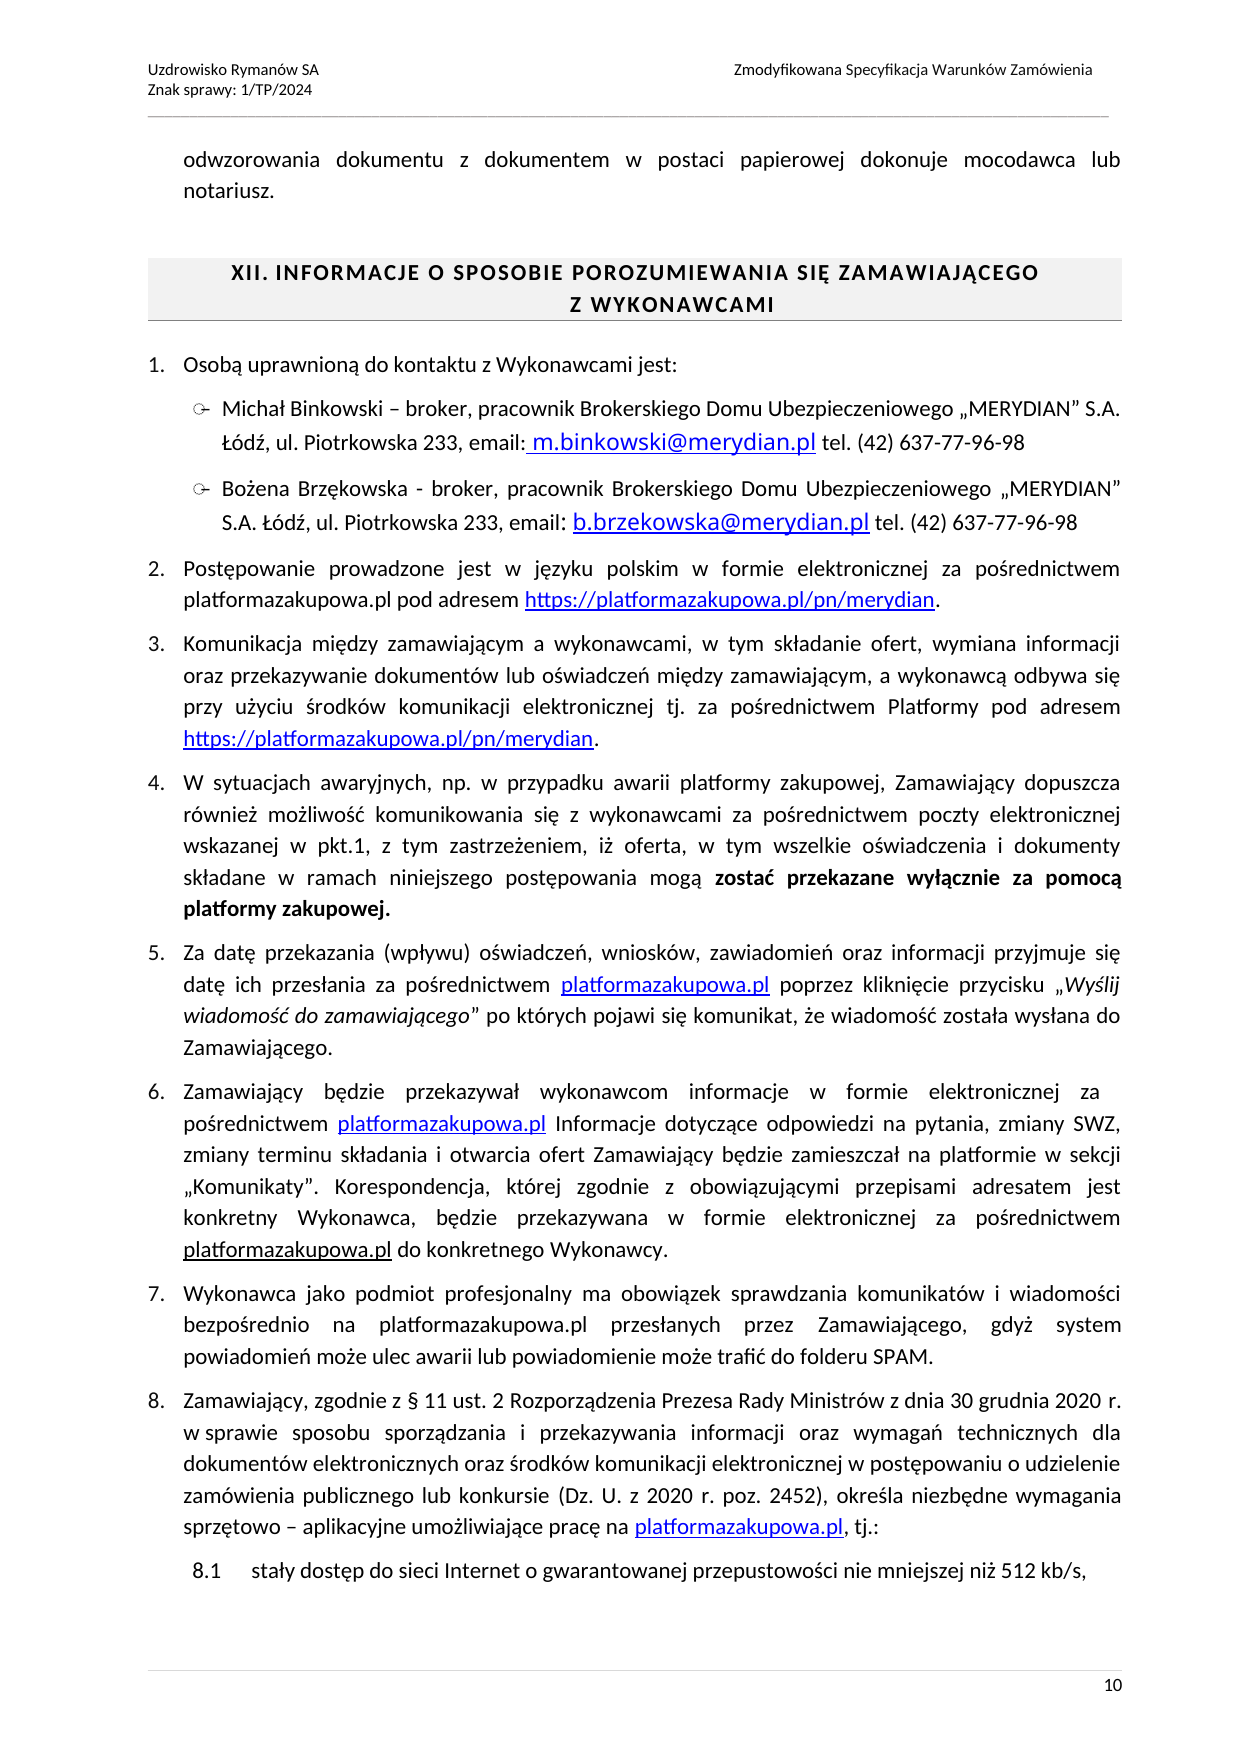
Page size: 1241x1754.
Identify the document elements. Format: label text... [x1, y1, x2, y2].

list Wykonawca jako podmiot profesjonalny ma obowiązek sprawdzania komunikatów i wiadomości bezpośrednio na platformazakupowa.pl przesłanych przez Zamawiającego, gdyż system powiadomień może ulec awarii lub powiadomienie może trafić do folderu SPAM. [148, 1279, 1122, 1370]
list W sytuacjach awaryjnych, np. w przypadku awarii platformy zakupowej, Zamawiający dopuszcza również możliwość komunikowania się z wykonawcami za pośrednictwem poczty elektronicznej wskazanej w pkt.1, z tym zastrzeżeniem, iż oferta, w tym wszelkie oświadczenia i dokumenty składane w ramach niniejszego postępowania mogą zostać przekazane wyłącznie za pomocą platformy zakupowej. [148, 768, 1122, 922]
list Osobą uprawnioną do kontaktu z Wykonawcami jest: [148, 350, 1122, 378]
list Postępowanie prowadzone jest w języku polskim w formie elektronicznej za pośrednictwem platformazakupowa.pl pod adresem https://platformazakupowa.pl/pn/merydian. [148, 554, 1122, 613]
list Komunikacja między zamawiającym a wykonawcami, w tym składanie ofert, wymiana informacji oraz przekazywanie dokumentów lub oświadczeń między zamawiającym, a wykonawcą odbywa się przy użyciu środków komunikacji elektronicznej tj. za pośrednictwem Platformy pod adresem https://platformazakupowa.pl/pn/merydian. [148, 629, 1122, 752]
subtitle Informacje o sposobie porozumiewania się Zamawiającego z Wykonawcami [148, 258, 1122, 320]
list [148, 145, 1122, 204]
list Bożena Brzękowska - broker, pracownik Brokerskiego Domu Ubezpieczeniowego „MERYDIAN” S.A. Łódź, ul. Piotrkowska 233, email: b.brzekowska@merydian.pl tel. (42) 637-77-96-98 [192, 474, 1122, 537]
list Za datę przekazania (wpływu) oświadczeń, wniosków, zawiadomień oraz informacji przyjmuje się datę ich przesłania za pośrednictwem platformazakupowa.pl poprzez kliknięcie przycisku „Wyślij wiadomość do zamawiającego” po których pojawi się komunikat, że wiadomość została wysłana do Zamawiającego. [148, 938, 1122, 1061]
list stały dostęp do sieci Internet o gwarantowanej przepustowości nie mniejszej niż 512 kb/s, [192, 1557, 1122, 1584]
list Zamawiający, zgodnie z § 11 ust. 2 Rozporządzenia Prezesa Rady Ministrów z dnia 30 grudnia 2020 r. w sprawie sposobu sporządzania i przekazywania informacji oraz wymagań technicznych dla dokumentów elektronicznych oraz środków komunikacji elektronicznej w postępowaniu o udzielenie zamówienia publicznego lub konkursie (Dz. U. z 2020 r. poz. 2452), określa niezbędne wymagania sprzętowo – aplikacyjne umożliwiające pracę na platformazakupowa.pl, tj.: [148, 1386, 1122, 1541]
list Zamawiający będzie przekazywał wykonawcom informacje w formie elektronicznej za pośrednictwem platformazakupowa.pl Informacje dotyczące odpowiedzi na pytania, zmiany SWZ, zmiany terminu składania i otwarcia ofert Zamawiający będzie zamieszczał na platformie w sekcji „Komunikaty”. Korespondencja, której zgodnie z obowiązującymi przepisami adresatem jest konkretny Wykonawca, będzie przekazywana w formie elektronicznej za pośrednictwem platformazakupowa.pl do konkretnego Wykonawcy. [148, 1077, 1122, 1263]
list Michał Binkowski – broker, pracownik Brokerskiego Domu Ubezpieczeniowego „MERYDIAN” S.A. Łódź, ul. Piotrkowska 233, email: m.binkowski@merydian.pl tel. (42) 637-77-96-98 [192, 394, 1122, 457]
